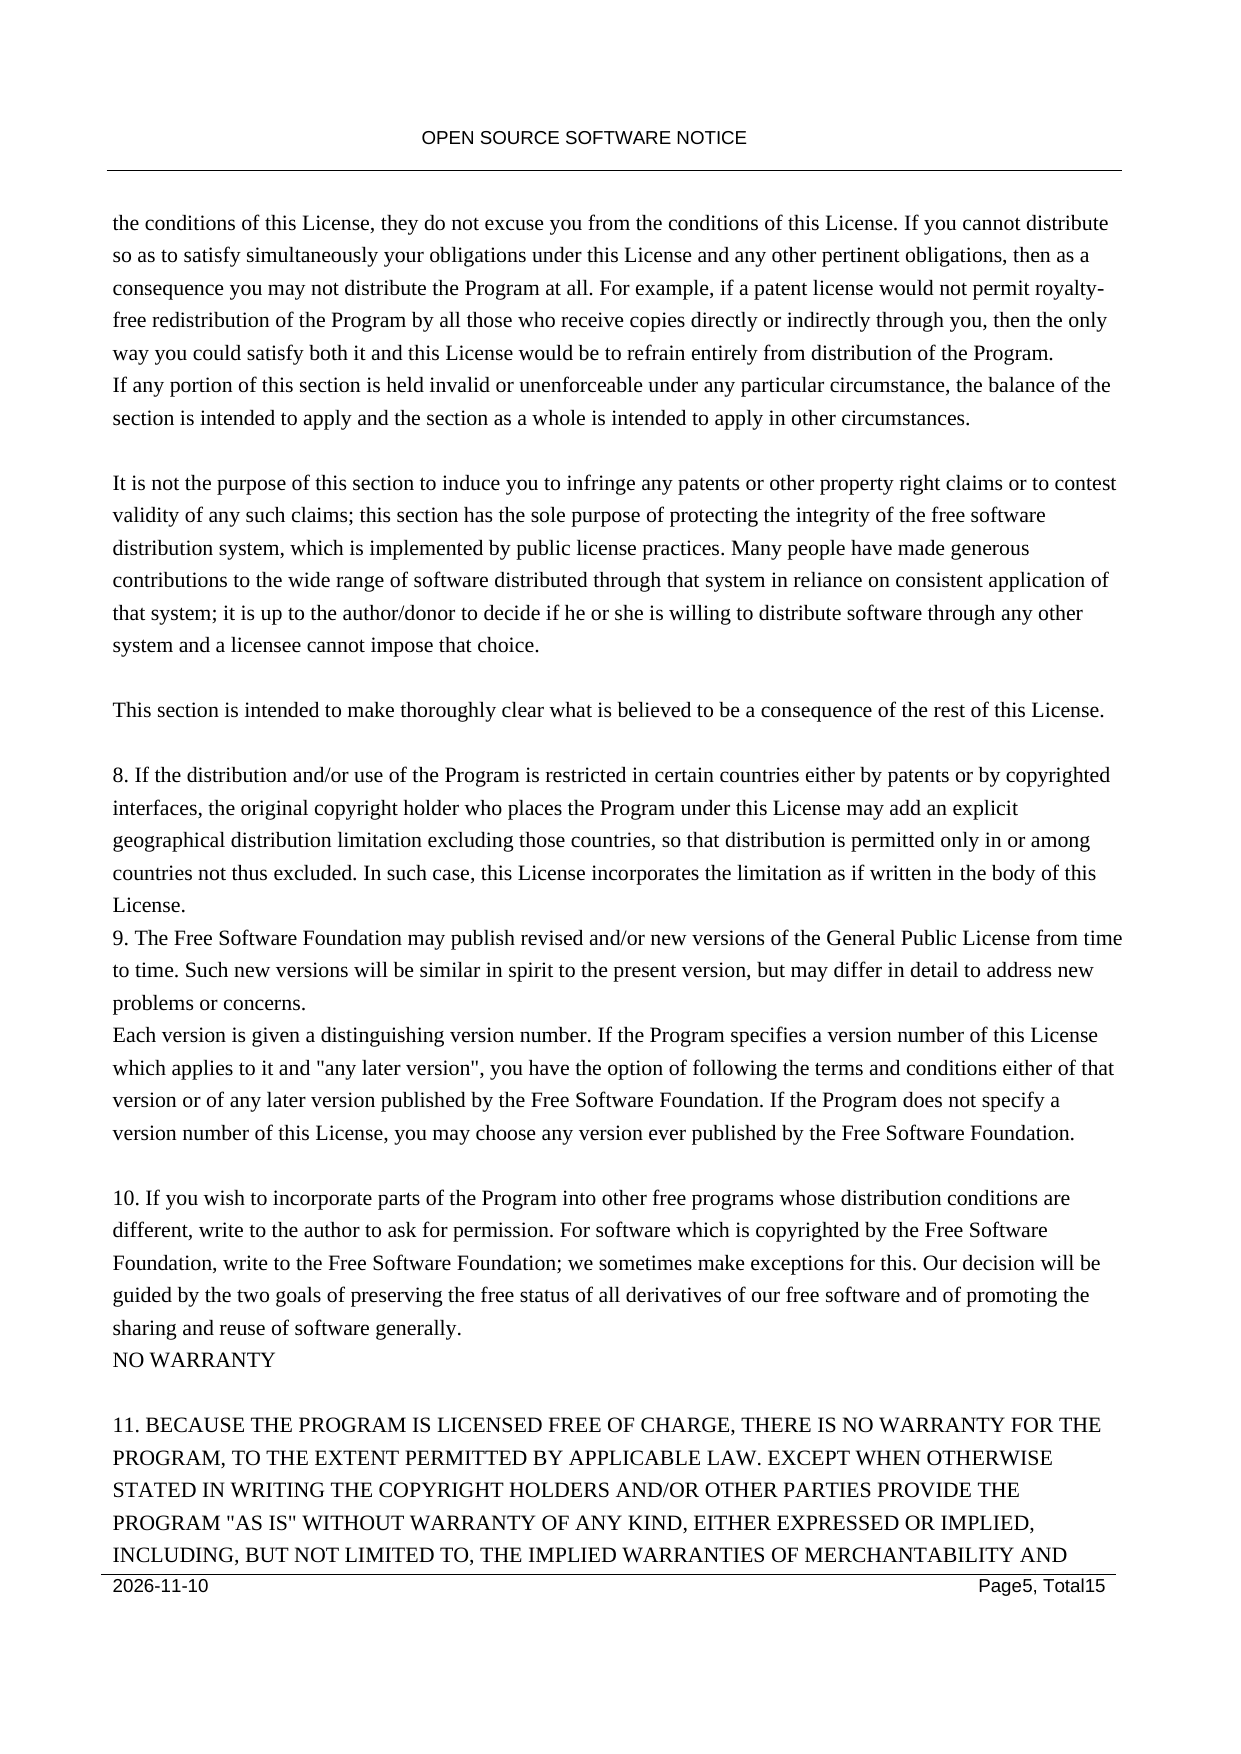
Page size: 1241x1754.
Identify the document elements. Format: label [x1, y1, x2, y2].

text [112, 206, 1128, 1571]
